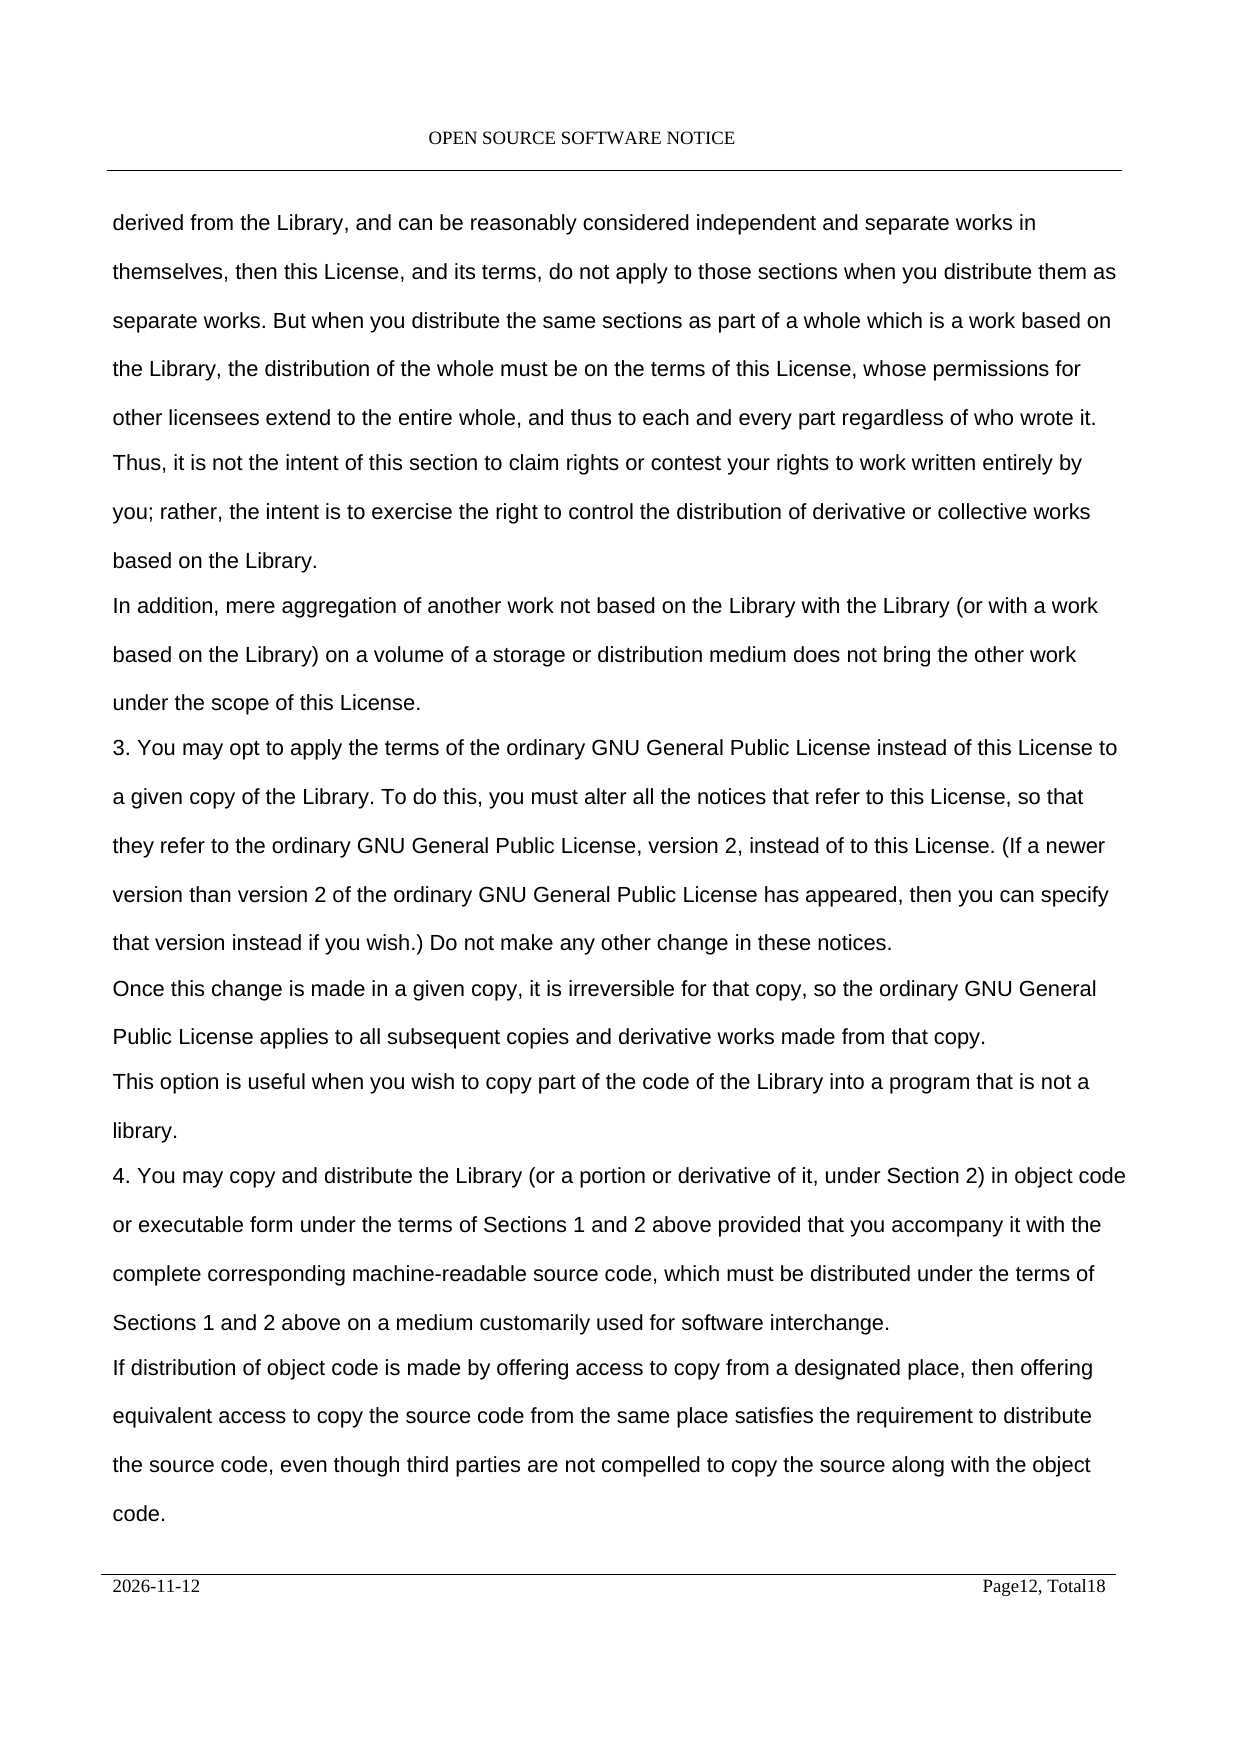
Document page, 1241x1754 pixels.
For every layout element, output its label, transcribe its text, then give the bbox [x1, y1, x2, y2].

text 3. You may opt to apply the terms of the ordinary GNU General Public License instead of this License to a given copy of the Library. To do this, you must alter all the notices that refer to this License, so that they refer to the ordinary GNU General Public License, version 2, instead of to this License. (If a newer version than version 2 of the ordinary GNU General Public License has appeared, then you can specify that version instead if you wish.) Do not make any other change in these notices. [112, 732, 1128, 959]
text If distribution of object code is made by offering access to copy from a designated place, then offering equivalent access to copy the source code from the same place satisfies the requirement to distribute the source code, even though third parties are not compelled to copy the source along with the object code. [112, 1351, 1128, 1529]
text Thus, it is not the intent of this section to claim rights or contest your rights to work written entirely by you; rather, the intent is to exercise the right to control the distribution of derivative or collective works based on the Library. [112, 446, 1128, 576]
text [112, 206, 1128, 434]
text This option is useful when you wish to copy part of the code of the Library into a program that is not a library. [112, 1066, 1128, 1147]
text 4. You may copy and distribute the Library (or a portion or derivative of it, under Section 2) in object code or executable form under the terms of Sections 1 and 2 above provided that you accompany it with the complete corresponding machine-readable source code, which must be distributed under the terms of Sections 1 and 2 above on a medium customarily used for software interchange. [112, 1159, 1128, 1338]
text Once this change is made in a given copy, it is irreversible for that copy, so the ordinary GNU General Public License applies to all subsequent copies and derivative works made from that copy. [112, 972, 1128, 1053]
text In addition, mere aggregation of another work not based on the Library with the Library (or with a work based on the Library) on a volume of a storage or distribution medium does not bring the other work under the scope of this License. [112, 589, 1128, 719]
